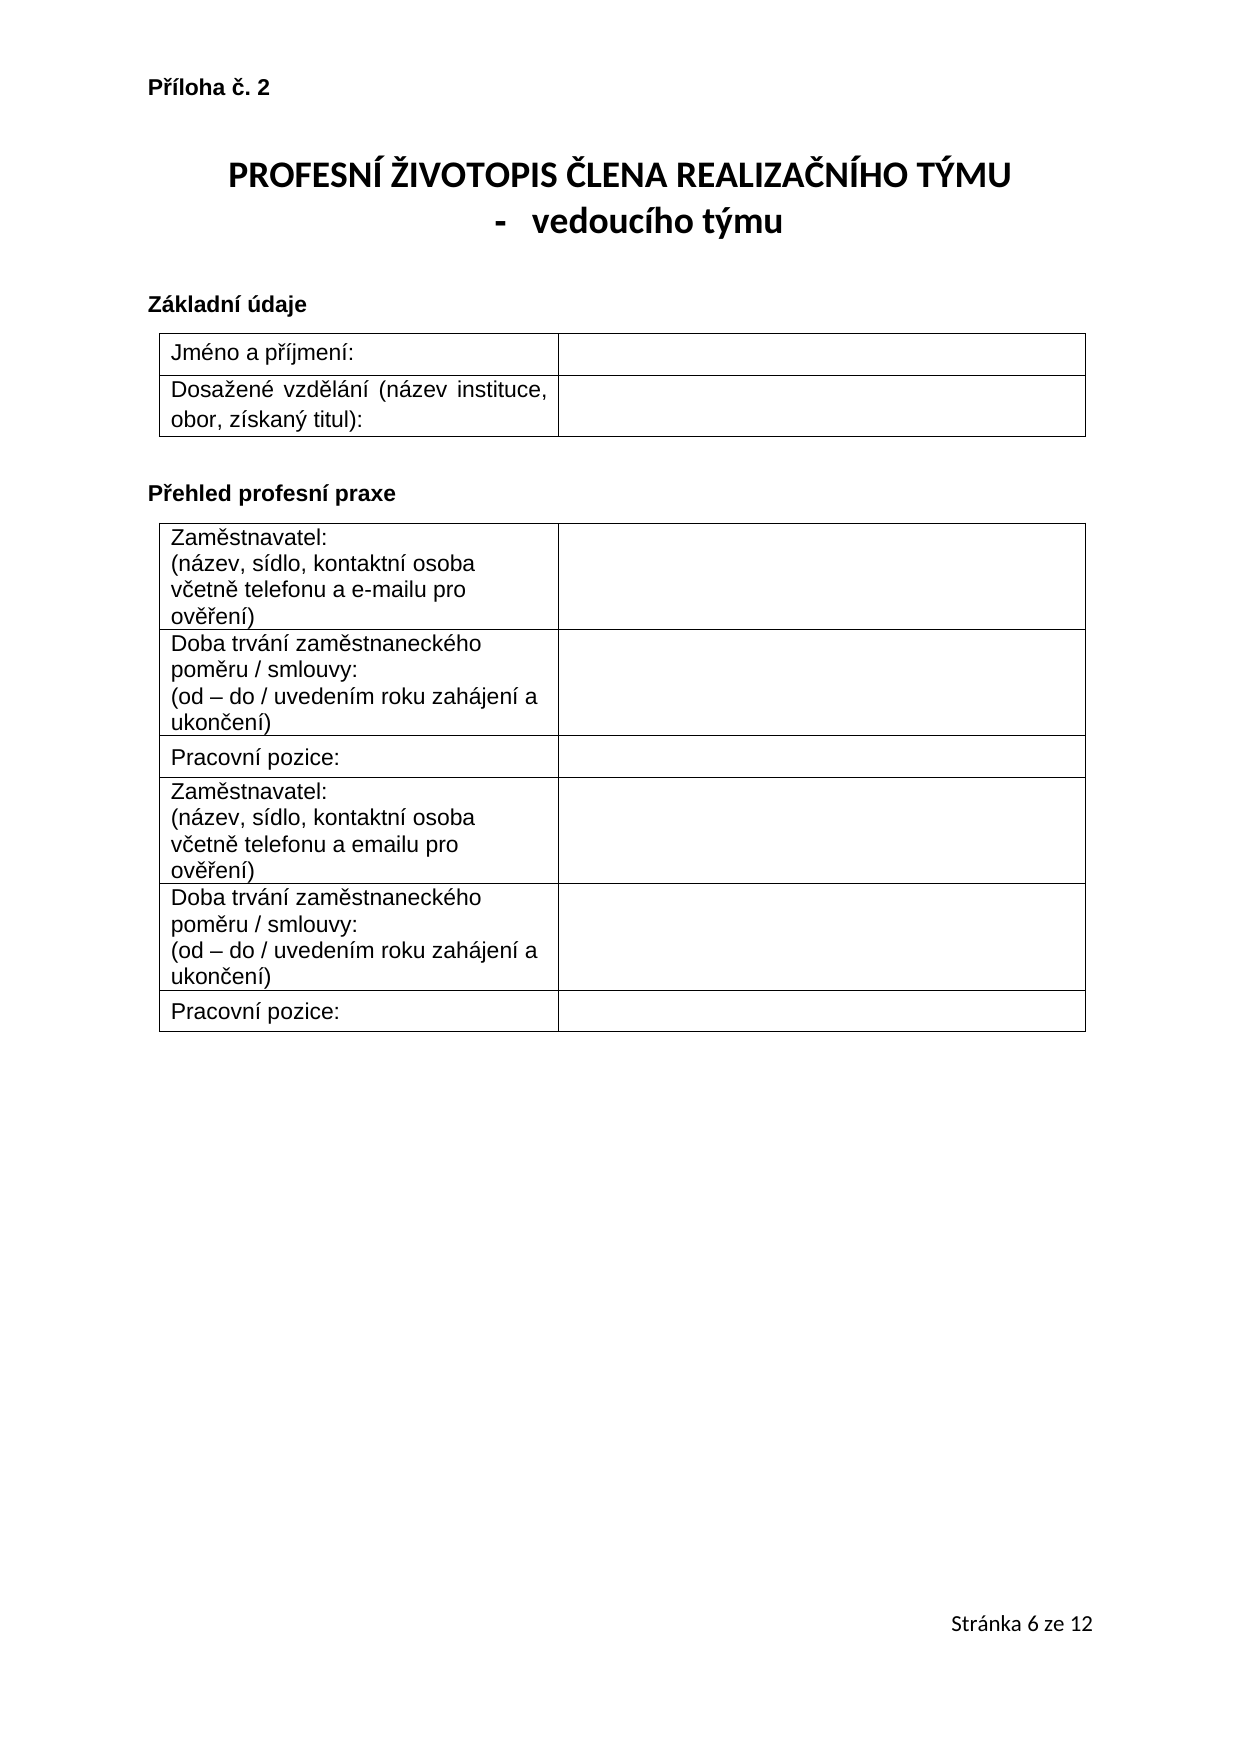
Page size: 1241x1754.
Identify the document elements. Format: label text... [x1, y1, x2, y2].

table_header Zaměstnavatel: (název, sídlo, kontaktní osoba včetně telefonu a e-mailu pro ověření) [160, 524, 558, 629]
table_cell Pracovní pozice: [160, 736, 558, 777]
table_cell Doba trvání zaměstnaneckého poměru / smlouvy: (od – do / uvedením roku zahájení a ukončení) [160, 884, 558, 990]
table_header Jméno a příjmení: [160, 334, 558, 374]
table_cell [559, 630, 1085, 735]
text PROFESNÍ ŽIVOTOPIS ČLENA REALIZAČNÍHO TÝMU [148, 151, 1093, 197]
table_cell [559, 376, 1085, 436]
table_cell Pracovní pozice: [160, 991, 558, 1031]
table_cell [559, 884, 1085, 990]
table_cell [559, 778, 1085, 883]
table_cell Dosažené vzdělání (název instituce, obor, získaný titul): [160, 376, 558, 436]
table_header [559, 334, 1085, 374]
table_cell Zaměstnavatel: (název, sídlo, kontaktní osoba včetně telefonu a emailu pro ověření) [160, 778, 558, 883]
table_cell [559, 991, 1085, 1031]
table_cell Doba trvání zaměstnaneckého poměru / smlouvy: (od – do / uvedením roku zahájení a ukončení) [160, 630, 558, 735]
table_header [559, 524, 1085, 629]
text Základní údaje [148, 291, 1093, 317]
table_cell [559, 736, 1085, 777]
text Přehled profesní praxe [148, 480, 1093, 506]
list vedoucího týmu [185, 197, 1093, 243]
